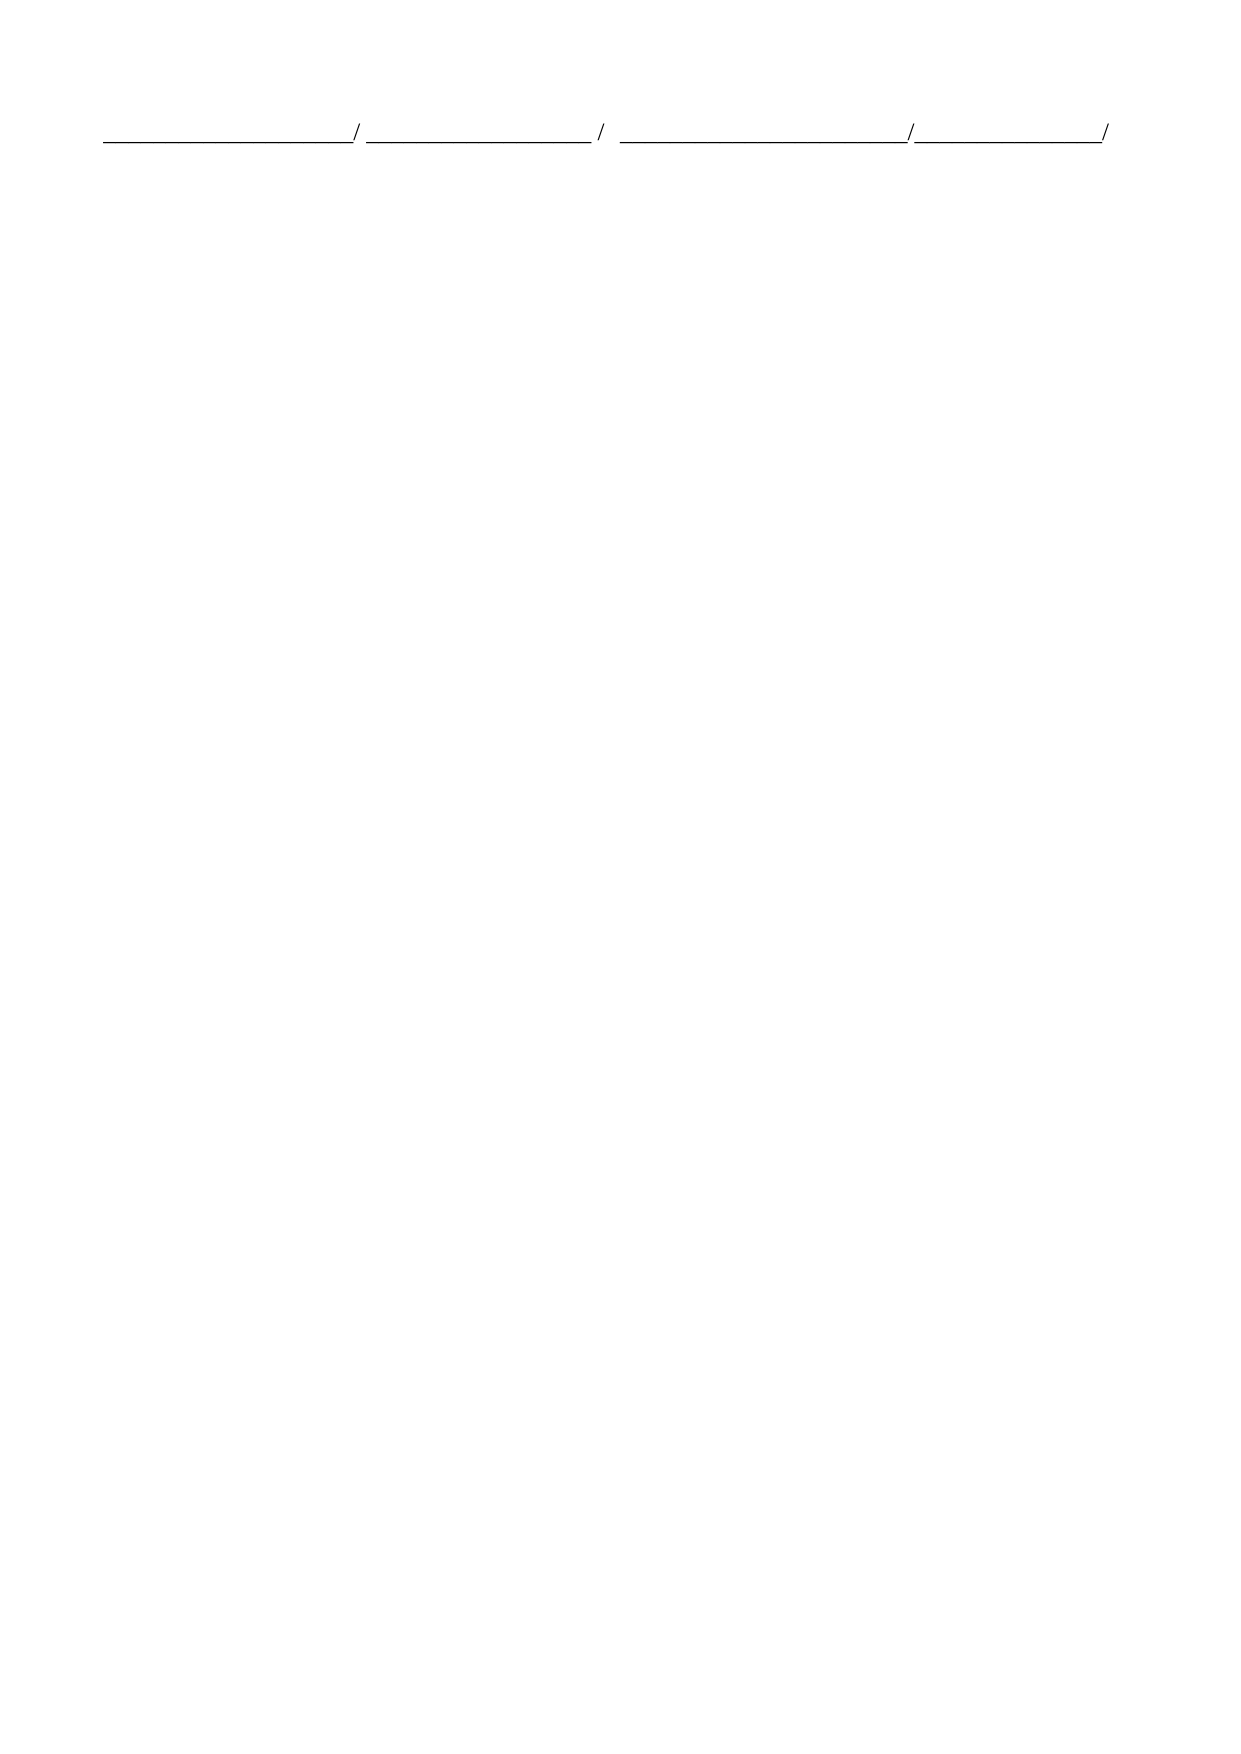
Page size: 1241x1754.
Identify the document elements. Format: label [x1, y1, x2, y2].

table_cell [96, 89, 613, 146]
table_cell [613, 89, 1159, 146]
